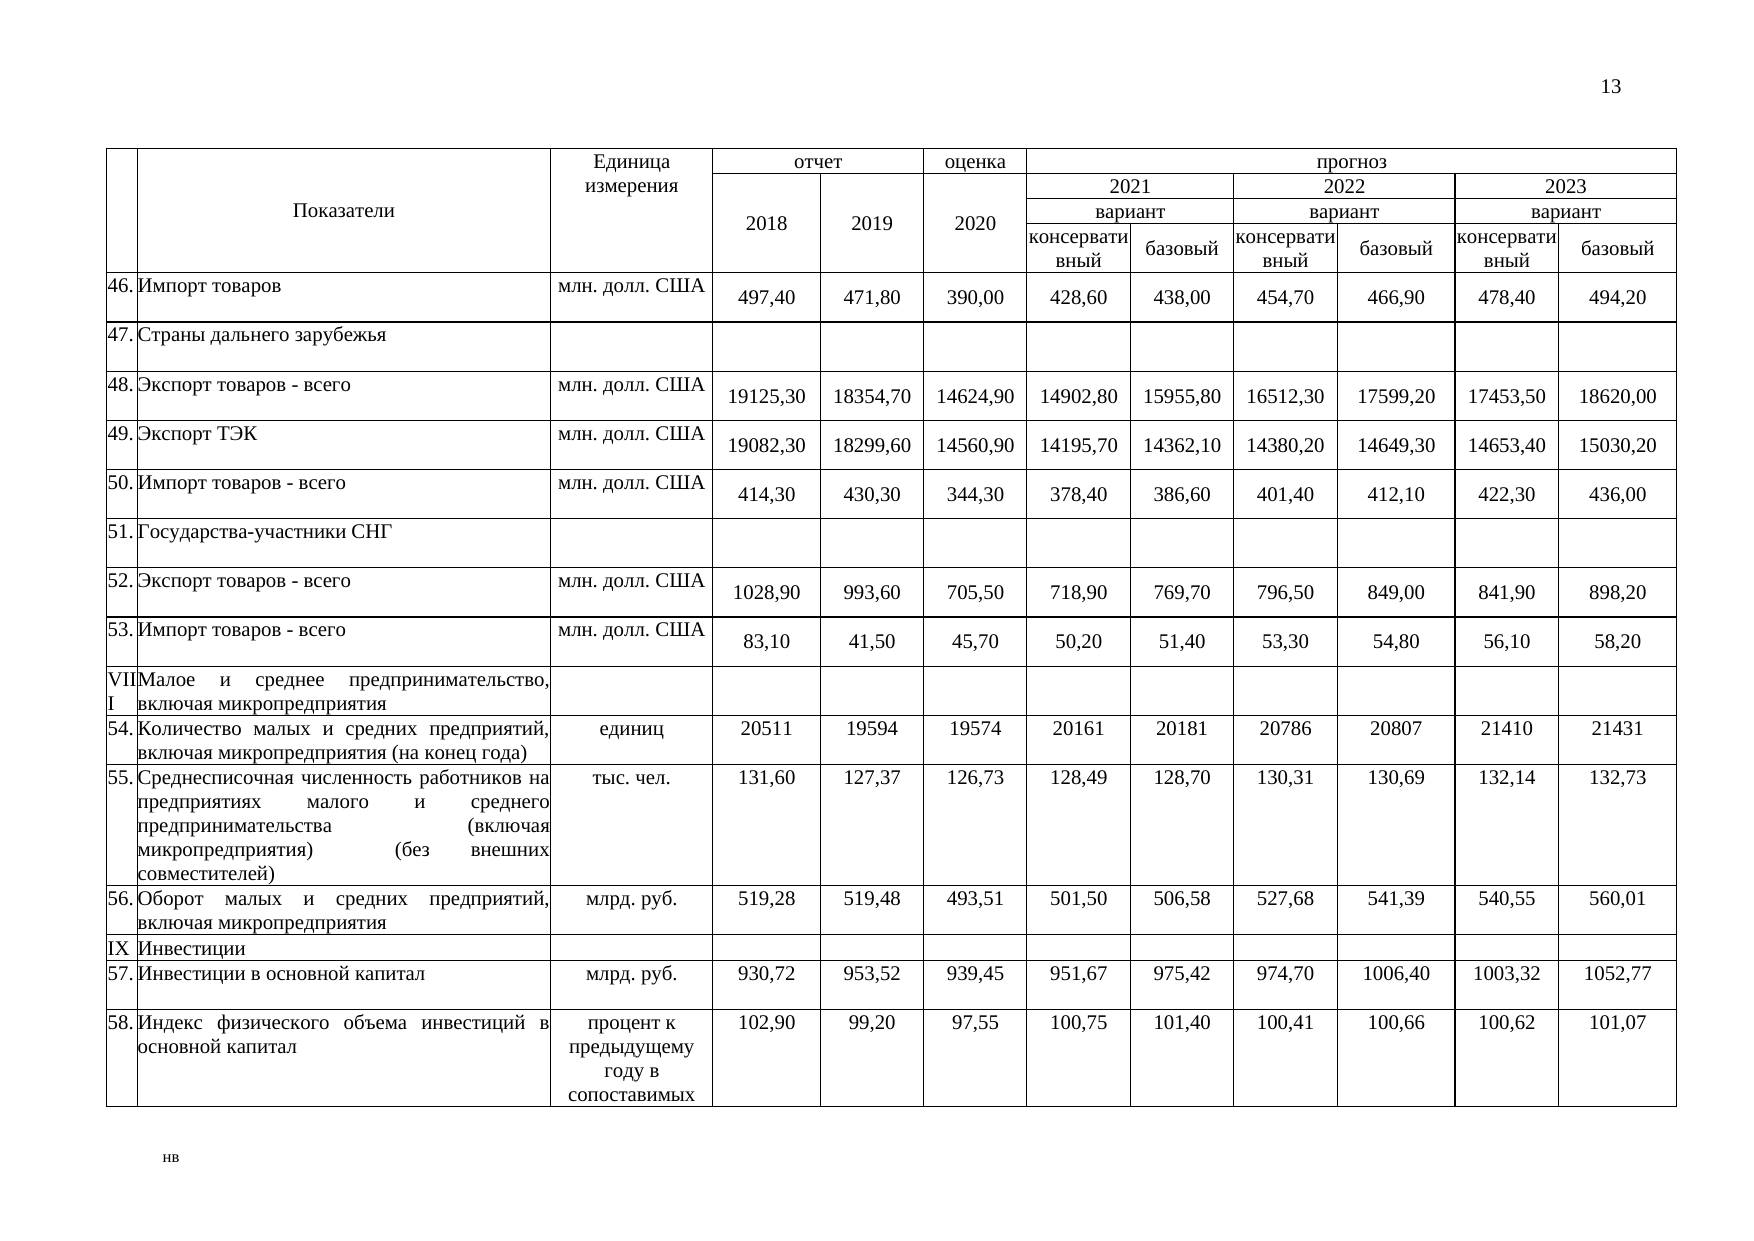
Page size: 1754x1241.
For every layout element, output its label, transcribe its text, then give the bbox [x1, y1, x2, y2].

table_cell вариант [1234, 199, 1454, 223]
table_cell Инвестиции в основной капитал [138, 961, 550, 1009]
table_cell млн. долл. США [551, 273, 712, 321]
table_cell 15030,20 [1559, 421, 1676, 469]
table_cell [107, 273, 137, 321]
table_cell [821, 935, 923, 959]
table_cell млн. долл. США [551, 470, 712, 518]
table_cell Импорт товаров - всего [138, 618, 550, 666]
table_cell 130,69 [1338, 765, 1454, 885]
table_cell [713, 667, 820, 715]
table_cell 497,40 [713, 273, 820, 321]
table_cell единиц [551, 716, 712, 764]
table_cell 101,40 [1131, 1010, 1233, 1106]
table_cell базовый [1131, 224, 1233, 272]
table_cell [1338, 667, 1454, 715]
table_cell 527,68 [1234, 886, 1337, 934]
table_cell Экспорт товаров - всего [138, 568, 550, 616]
table_header прогноз [1027, 149, 1676, 173]
table_cell [821, 519, 923, 567]
table_cell [1456, 519, 1558, 567]
table_cell 428,60 [1027, 273, 1130, 321]
table_cell 975,42 [1131, 961, 1233, 1009]
table_cell [1456, 667, 1558, 715]
table_cell консервативный [1456, 224, 1558, 272]
table_cell Импорт товаров - всего [138, 470, 550, 518]
table_cell 19574 [924, 716, 1026, 764]
table_cell Экспорт товаров - всего [138, 372, 550, 420]
table_cell 132,14 [1456, 765, 1558, 885]
table_cell Оборот малых и средних предприятий, включая микропредприятия [138, 886, 550, 934]
table_cell 51,40 [1131, 618, 1233, 666]
table_cell млн. долл. США [551, 372, 712, 420]
table_cell [1338, 935, 1454, 959]
table_cell [1234, 935, 1337, 959]
table_cell Экспорт ТЭК [138, 421, 550, 469]
table_cell [1131, 935, 1233, 959]
table_cell 422,30 [1456, 470, 1558, 518]
table_cell 14653,40 [1456, 421, 1558, 469]
table_cell 560,01 [1559, 886, 1676, 934]
table_cell Импорт товаров [138, 273, 550, 321]
table_cell [107, 716, 137, 764]
table_cell 126,73 [924, 765, 1026, 885]
table_cell 97,55 [924, 1010, 1026, 1106]
table_cell 414,30 [713, 470, 820, 518]
table_cell Инвестиции [138, 935, 550, 959]
table_cell 131,60 [713, 765, 820, 885]
table_cell 18620,00 [1559, 372, 1676, 420]
table_cell [1456, 323, 1558, 371]
table_cell 54,80 [1338, 618, 1454, 666]
table_header отчет [713, 149, 923, 173]
table_cell консервативный [1234, 224, 1337, 272]
table_cell 401,40 [1234, 470, 1337, 518]
table_cell [107, 519, 137, 567]
table_header Единица измерения [551, 149, 712, 272]
table_cell процент к предыдущему году в сопоставимых ценах [551, 1010, 712, 1106]
table_cell 344,30 [924, 470, 1026, 518]
table_cell 19594 [821, 716, 923, 764]
table_cell [1027, 935, 1130, 959]
table_cell 20181 [1131, 716, 1233, 764]
table_cell [551, 323, 712, 371]
table_cell млрд. руб. [551, 886, 712, 934]
table_cell 17453,50 [1456, 372, 1558, 420]
table_cell 18354,70 [821, 372, 923, 420]
table_cell 951,67 [1027, 961, 1130, 1009]
table_cell [107, 765, 137, 885]
table_cell [551, 519, 712, 567]
table_cell [1456, 935, 1558, 959]
table_cell 20807 [1338, 716, 1454, 764]
table_cell 471,80 [821, 273, 923, 321]
table_cell 506,58 [1131, 886, 1233, 934]
table_cell базовый [1559, 224, 1676, 272]
table_cell 438,00 [1131, 273, 1233, 321]
table_cell 493,51 [924, 886, 1026, 934]
table_cell [1559, 519, 1676, 567]
table_cell 1028,90 [713, 568, 820, 616]
table_cell 541,39 [1338, 886, 1454, 934]
table_cell 540,55 [1456, 886, 1558, 934]
table_cell 494,20 [1559, 273, 1676, 321]
table_cell 56,10 [1456, 618, 1558, 666]
table_cell 1052,77 [1559, 961, 1676, 1009]
table_cell [1027, 519, 1130, 567]
table_cell 50,20 [1027, 618, 1130, 666]
table_cell 430,30 [821, 470, 923, 518]
table_cell млн. долл. США [551, 568, 712, 616]
table_cell 2019 [821, 174, 923, 272]
table_cell 953,52 [821, 961, 923, 1009]
table_cell [821, 667, 923, 715]
table_cell [107, 323, 137, 371]
table_cell 454,70 [1234, 273, 1337, 321]
table_cell 2018 [713, 174, 820, 272]
table_cell 930,72 [713, 961, 820, 1009]
table_cell [924, 323, 1026, 371]
table_cell 466,90 [1338, 273, 1454, 321]
table_cell [1338, 519, 1454, 567]
table_cell 436,00 [1559, 470, 1676, 518]
table_cell Среднесписочная численность работников на предприятиях малого и среднего предпринимательства (включая микропредприятия) (без внешних совместителей) [138, 765, 550, 885]
table_cell [551, 935, 712, 959]
table_cell [551, 667, 712, 715]
table_cell 14195,70 [1027, 421, 1130, 469]
table_cell 386,60 [1131, 470, 1233, 518]
table_cell 898,20 [1559, 568, 1676, 616]
table_cell 45,70 [924, 618, 1026, 666]
table_cell Страны дальнего зарубежья [138, 323, 550, 371]
table_cell 478,40 [1456, 273, 1558, 321]
table_cell млн. долл. США [551, 618, 712, 666]
table_cell [1027, 323, 1130, 371]
table_cell [713, 323, 820, 371]
table_cell 130,31 [1234, 765, 1337, 885]
table_cell млрд. руб. [551, 961, 712, 1009]
table_cell 14380,20 [1234, 421, 1337, 469]
table_cell 41,50 [821, 618, 923, 666]
table_cell 16512,30 [1234, 372, 1337, 420]
table_cell [107, 372, 137, 420]
table_cell 14624,90 [924, 372, 1026, 420]
table_cell 769,70 [1131, 568, 1233, 616]
table_cell 21431 [1559, 716, 1676, 764]
table_cell 718,90 [1027, 568, 1130, 616]
table_cell 127,37 [821, 765, 923, 885]
table_cell млн. долл. США [551, 421, 712, 469]
table_cell 20786 [1234, 716, 1337, 764]
table_cell [1131, 323, 1233, 371]
table_cell 100,41 [1234, 1010, 1337, 1106]
table_cell [107, 886, 137, 934]
table_cell 100,66 [1338, 1010, 1454, 1106]
table_cell Государства-участники СНГ [138, 519, 550, 567]
table_cell 14560,90 [924, 421, 1026, 469]
table_cell IX [107, 935, 137, 959]
table_cell 378,40 [1027, 470, 1130, 518]
table_cell [107, 470, 137, 518]
table_cell 101,07 [1559, 1010, 1676, 1106]
table_cell 19082,30 [713, 421, 820, 469]
table_cell 993,60 [821, 568, 923, 616]
table_cell [1131, 667, 1233, 715]
table_cell вариант [1027, 199, 1233, 223]
table_cell [1338, 323, 1454, 371]
table_cell 519,48 [821, 886, 923, 934]
table_cell [1027, 667, 1130, 715]
table_cell VIII [107, 667, 137, 715]
table_cell Индекс физического объема инвестиций в основной капитал [138, 1010, 550, 1106]
table_cell 100,75 [1027, 1010, 1130, 1106]
table_cell 15955,80 [1131, 372, 1233, 420]
table_cell [1234, 667, 1337, 715]
table_cell 2022 [1234, 174, 1454, 198]
table_cell [924, 519, 1026, 567]
table_cell 14362,10 [1131, 421, 1233, 469]
table_cell 19125,30 [713, 372, 820, 420]
table_cell [1559, 323, 1676, 371]
table_cell 974,70 [1234, 961, 1337, 1009]
table_cell [107, 421, 137, 469]
table_cell [924, 667, 1026, 715]
table_header оценка [924, 149, 1026, 173]
table_cell [713, 519, 820, 567]
table_cell [1234, 519, 1337, 567]
table_cell [107, 1010, 137, 1106]
table_cell 14902,80 [1027, 372, 1130, 420]
table_cell 1006,40 [1338, 961, 1454, 1009]
table_cell [1131, 519, 1233, 567]
table_cell [1234, 323, 1337, 371]
table_cell 18299,60 [821, 421, 923, 469]
table_cell 132,73 [1559, 765, 1676, 885]
table_cell базовый [1338, 224, 1454, 272]
table_cell 20511 [713, 716, 820, 764]
table_cell 99,20 [821, 1010, 923, 1106]
table_cell 21410 [1456, 716, 1558, 764]
table_cell 501,50 [1027, 886, 1130, 934]
table_cell 2023 [1456, 174, 1676, 198]
table_cell 519,28 [713, 886, 820, 934]
table_cell Количество малых и средних предприятий, включая микропредприятия (на конец года) [138, 716, 550, 764]
table_cell 14649,30 [1338, 421, 1454, 469]
table_cell [1559, 667, 1676, 715]
table_cell 390,00 [924, 273, 1026, 321]
table_cell 939,45 [924, 961, 1026, 1009]
table_cell 20161 [1027, 716, 1130, 764]
table_header [107, 149, 137, 272]
table_cell 128,70 [1131, 765, 1233, 885]
table_cell тыс. чел. [551, 765, 712, 885]
table_cell 705,50 [924, 568, 1026, 616]
table_cell 100,62 [1456, 1010, 1558, 1106]
table_cell Малое и среднее предпринимательство, включая микропредприятия [138, 667, 550, 715]
table_header Показатели [138, 149, 550, 272]
table_cell [924, 935, 1026, 959]
table_cell 102,90 [713, 1010, 820, 1106]
table_cell 58,20 [1559, 618, 1676, 666]
table_cell [107, 961, 137, 1009]
table_cell 412,10 [1338, 470, 1454, 518]
table_cell 2021 [1027, 174, 1233, 198]
table_cell 796,50 [1234, 568, 1337, 616]
table_cell 1003,32 [1456, 961, 1558, 1009]
table_cell [107, 618, 137, 666]
table_cell консервативный [1027, 224, 1130, 272]
table_cell 2020 [924, 174, 1026, 272]
table_cell 53,30 [1234, 618, 1337, 666]
table_cell 83,10 [713, 618, 820, 666]
table_cell 17599,20 [1338, 372, 1454, 420]
table_cell 849,00 [1338, 568, 1454, 616]
table_cell вариант [1456, 199, 1676, 223]
table_cell 841,90 [1456, 568, 1558, 616]
table_cell [1559, 935, 1676, 959]
table_cell [107, 568, 137, 616]
table_cell [821, 323, 923, 371]
table_cell [713, 935, 820, 959]
table_cell 128,49 [1027, 765, 1130, 885]
